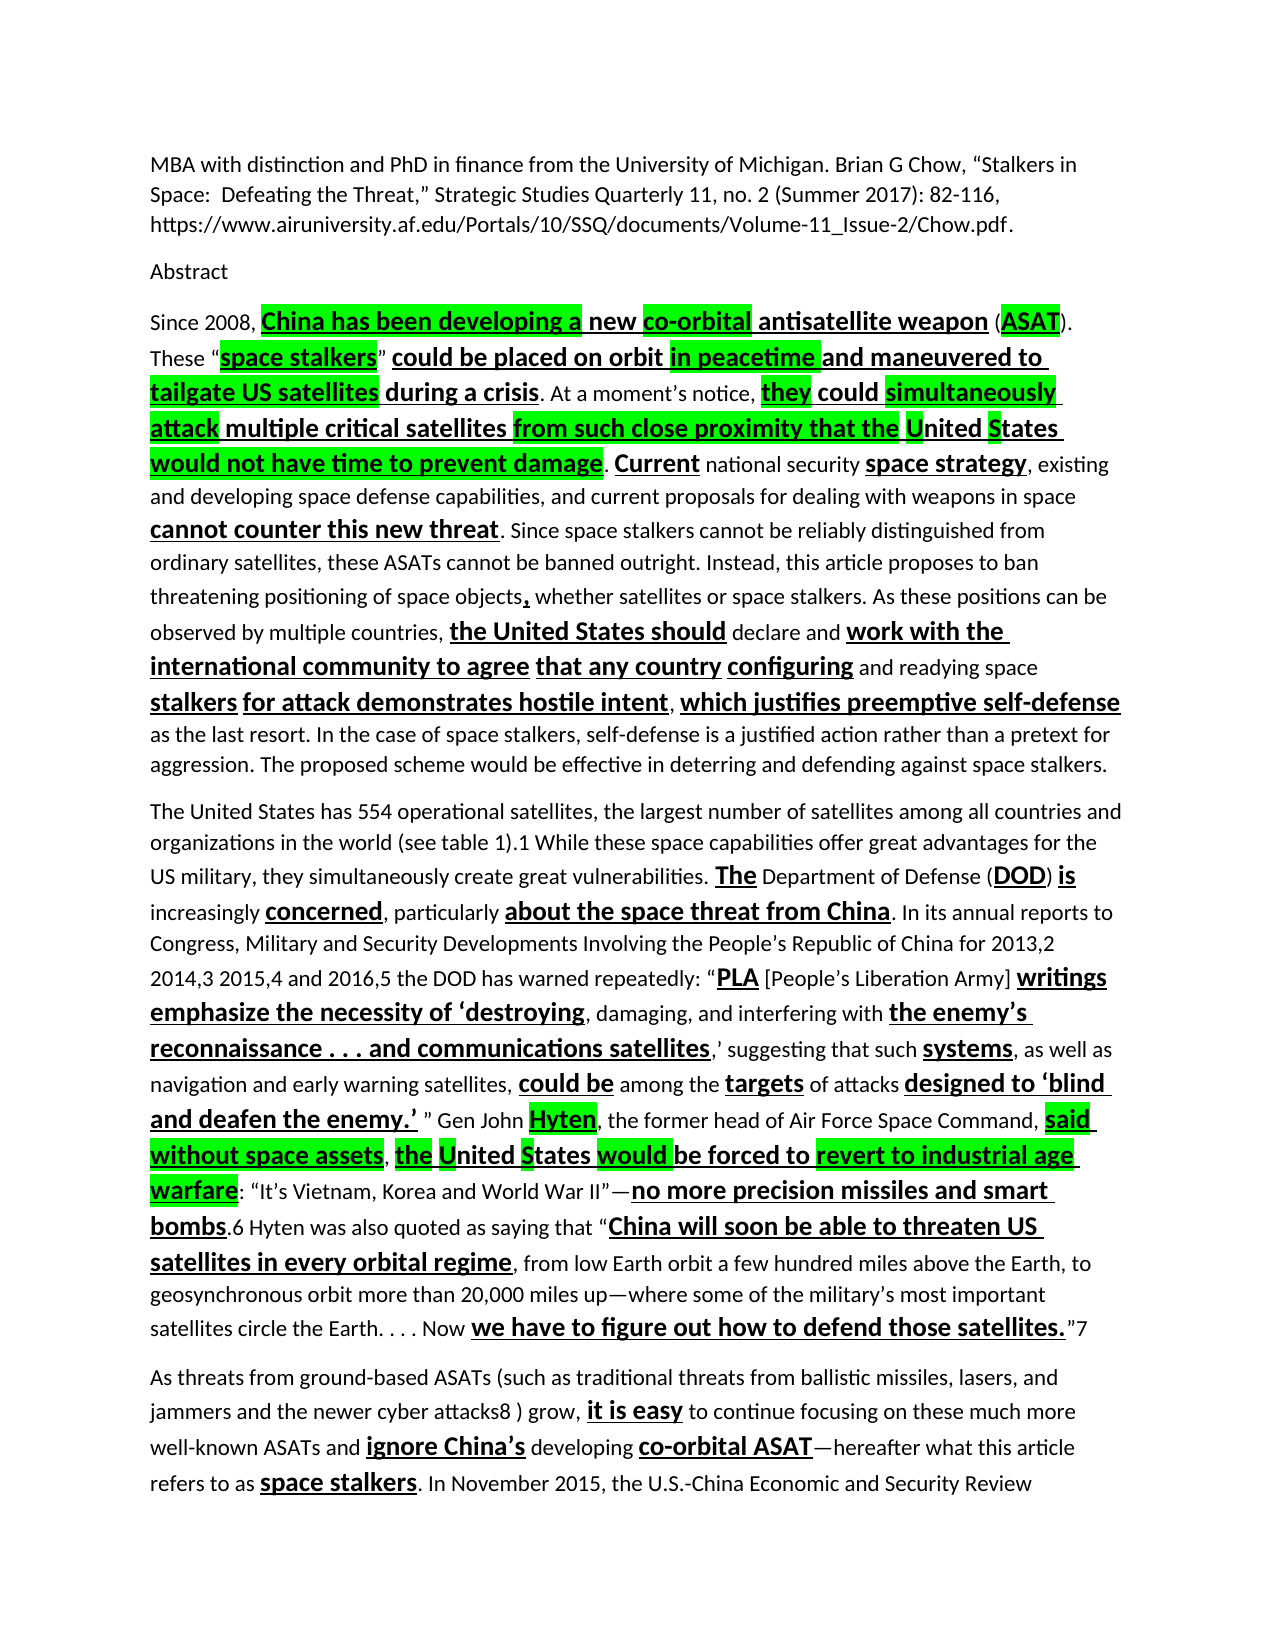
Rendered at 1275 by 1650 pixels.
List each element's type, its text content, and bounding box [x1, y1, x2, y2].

text The United States has 554 operational satellites, the largest number of satellites among all countries and organizations in the world (see table 1).1 While these space capabilities offer great advantages for the US military, they simultaneously create great vulnerabilities. The Department of Defense (DOD) is increasingly concerned, particularly about the space threat from China. In its annual reports to Congress, Military and Security Developments Involving the People’s Republic of China for 2013,2 2014,3 2015,4 and 2016,5 the DOD has warned repeatedly: “PLA [People’s Liberation Army] writings emphasize the necessity of ‘destroying, damaging, and interfering with the enemy’s reconnaissance . . . and communications satellites,’ suggesting that such systems, as well as navigation and early warning satellites, could be among the targets of attacks designed to ‘blind and deafen the enemy.’ ” Gen John Hyten, the former head of Air Force Space Command, said without space assets, the United States would be forced to revert to industrial age warfare: “It’s Vietnam, Korea and World War II”—no more precision missiles and smart bombs.6 Hyten was also quoted as saying that “China will soon be able to threaten US satellites in every orbital regime, from low Earth orbit a few hundred miles above the Earth, to geosynchronous orbit more than 20,000 miles up—where some of the military’s most important satellites circle the Earth. . . . Now we have to figure out how to defend those satellites.”7 [150, 797, 1125, 1344]
text Abstract [150, 257, 1125, 285]
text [150, 1363, 1125, 1498]
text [150, 150, 1125, 238]
text Since 2008, China has been developing a new co-orbital antisatellite weapon (ASAT). These “space stalkers” could be placed on orbit in peacetime and maneuvered to tailgate US satellites during a crisis. At a moment’s notice, they could simultaneously attack multiple critical satellites from such close proximity that the United States would not have time to prevent damage. Current national security space strategy, existing and developing space defense capabilities, and current proposals for dealing with weapons in space cannot counter this new threat. Since space stalkers cannot be reliably distinguished from ordinary satellites, these ASATs cannot be banned outright. Instead, this article proposes to ban threatening positioning of space objects, whether satellites or space stalkers. As these positions can be observed by multiple countries, the United States should declare and work with the international community to agree that any country configuring and readying space stalkers for attack demonstrates hostile intent, which justifies preemptive self-defense as the last resort. In the case of space stalkers, self-defense is a justified action rather than a pretext for aggression. The proposed scheme would be effective in deterring and defending against space stalkers. [150, 304, 1125, 779]
